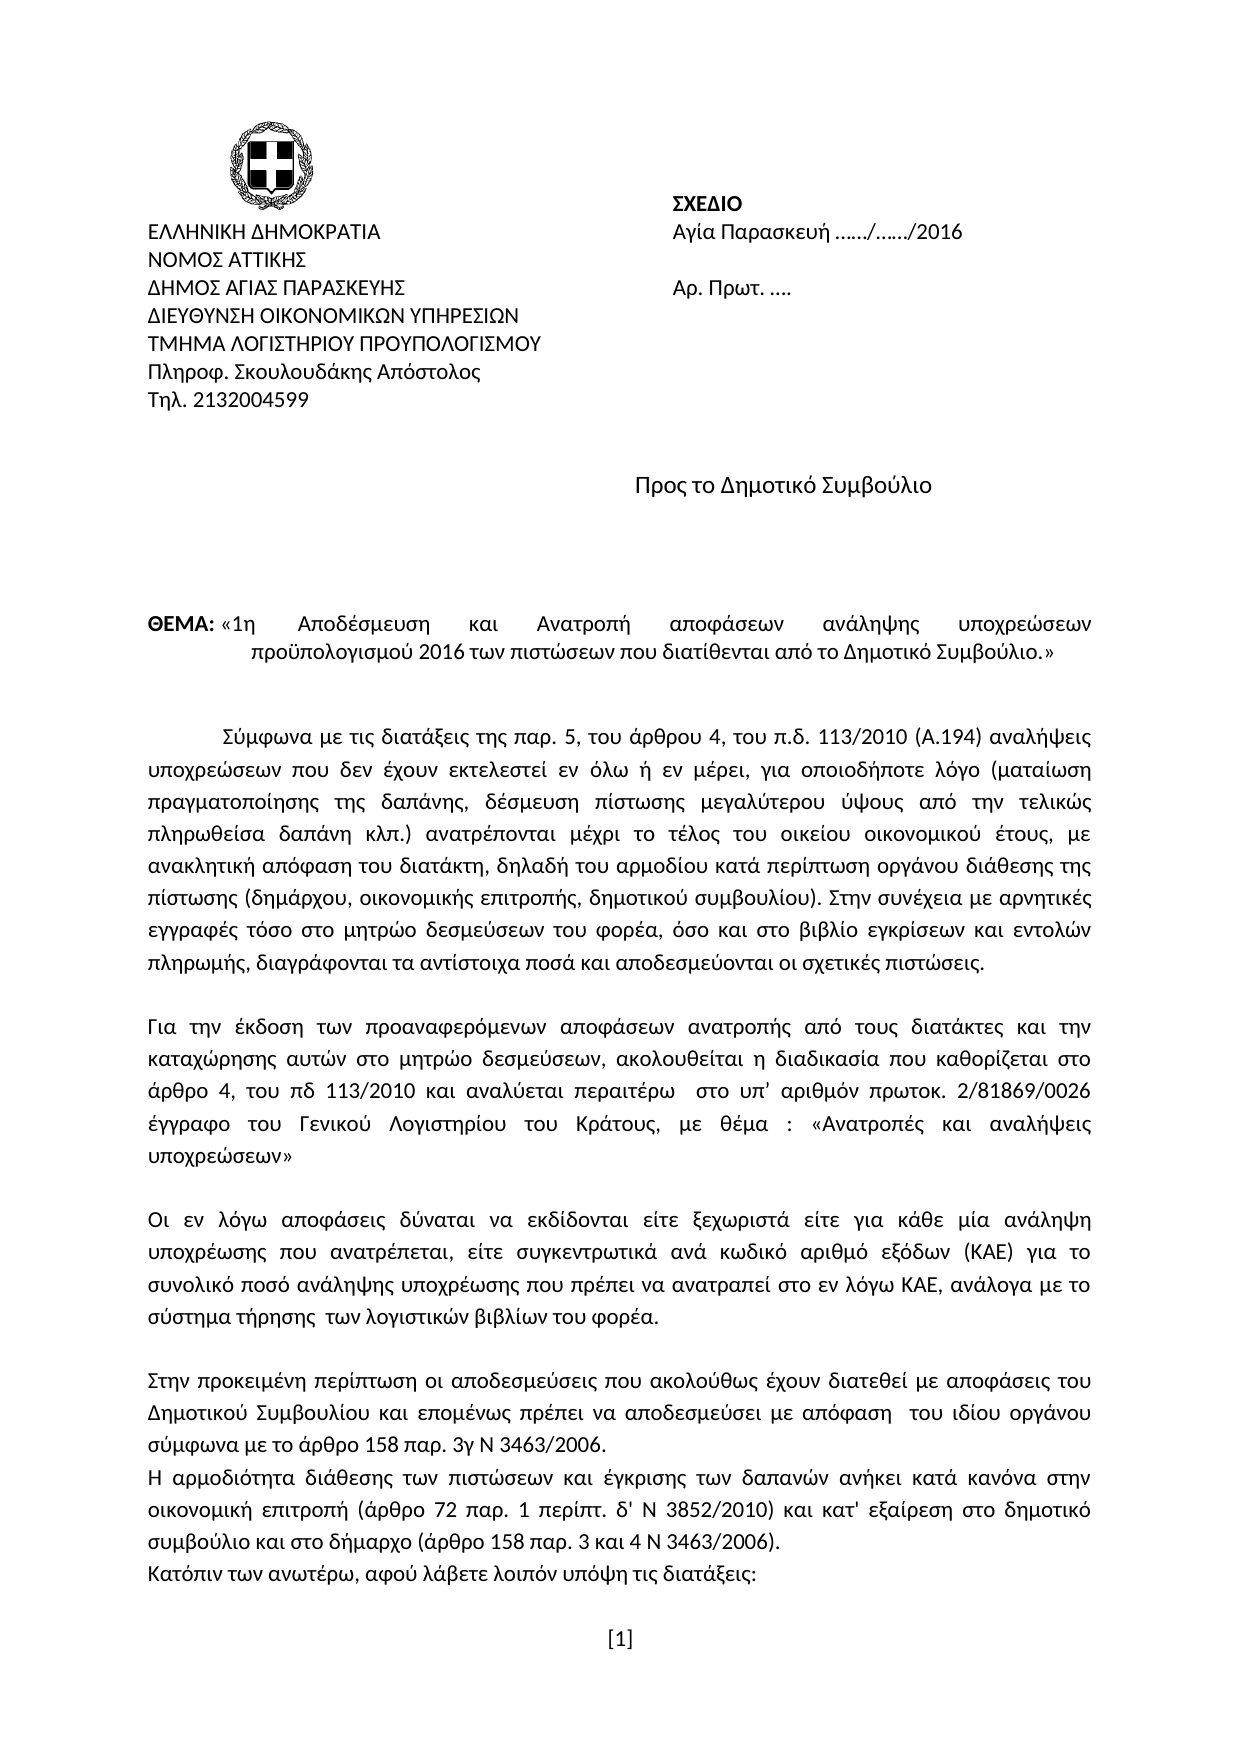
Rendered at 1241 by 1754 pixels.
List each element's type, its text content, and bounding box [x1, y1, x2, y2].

text Τηλ. 2132004599 [148, 385, 1092, 413]
text Πληροφ. Σκουλουδάκης Απόστολος [148, 357, 1092, 385]
text ΔΗΜΟΣ ΑΓΙΑΣ ΠΑΡΑΣΚΕΥΗΣ Αρ. Πρωτ. …. [148, 273, 1092, 301]
text Σύμφωνα με τις διατάξεις της παρ. 5, του άρθρου 4, του π.δ. 113/2010 (Α.194) αναλήψεις υποχρεώσεων που δεν έχουν εκτελεστεί εν όλω ή εν μέρει, για οποιοδήποτε λόγο (ματαίωση πραγματοποίησης της δαπάνης, δέσμευση πίστωσης μεγαλύτερου ύψους από την τελικώς πληρωθείσα δαπάνη κλπ.) ανατρέπονται μέχρι το τέλος του οικείου οικονομικού έτους, με ανακλητική απόφαση του διατάκτη, δηλαδή του αρμοδίου κατά περίπτωση οργάνου διάθεσης της πίστωσης (δημάρχου, οικονομικής επιτροπής, δημοτικού συμβουλίου). Στην συνέχεια με αρνητικές εγγραφές τόσο στο μητρώο δεσμεύσεων του φορέα, όσο και στο βιβλίο εγκρίσεων και εντολών πληρωμής, διαγράφονται τα αντίστοιχα ποσά και αποδεσμεύονται οι σχετικές πιστώσεις. [148, 722, 1092, 976]
text Προς το Δημοτικό Συμβούλιο [148, 469, 1092, 499]
text Η αρμοδιότητα διάθεσης των πιστώσεων και έγκρισης των δαπανών ανήκει κατά κανόνα στην οικονομική επιτροπή (άρθρο 72 παρ. 1 περίπτ. δ' Ν 3852/2010) και κατ' εξαίρεση στο δημοτικό συμβούλιο και στο δήμαρχο (άρθρο 158 παρ. 3 και 4 Ν 3463/2006). [148, 1463, 1092, 1555]
text ΤΜΗΜΑ ΛΟΓΙΣΤΗΡΙΟΥ ΠΡΟΥΠΟΛΟΓΙΣΜΟΥ [148, 329, 1092, 357]
text ΕΛΛΗΝΙΚΗ ΔΗΜΟΚΡΑΤΙΑ Αγία Παρασκευή ……/……/2016 [148, 217, 1092, 245]
text ΣΧΕΔΙΟ [148, 118, 1092, 217]
text Οι εν λόγω αποφάσεις δύναται να εκδίδονται είτε ξεχωριστά είτε για κάθε μία ανάληψη υποχρέωσης που ανατρέπεται, είτε συγκεντρωτικά ανά κωδικό αριθμό εξόδων (ΚΑΕ) για το συνολικό ποσό ανάληψης υποχρέωσης που πρέπει να ανατραπεί στο εν λόγω ΚΑΕ, ανάλογα με το σύστημα τήρησης των λογιστικών βιβλίων του φορέα. [148, 1205, 1092, 1330]
picture [227, 118, 316, 212]
text ΝΟΜΟΣ ΑΤΤΙΚΗΣ [148, 245, 1092, 273]
text ΘΕΜΑ: «1η Αποδέσμευση και Ανατροπή αποφάσεων ανάληψης υποχρεώσεων προϋπολογισμού 2016 των πιστώσεων που διατίθενται από το Δημοτικό Συμβούλιο.» [148, 609, 1092, 665]
text Στην προκειμένη περίπτωση οι αποδεσμεύσεις που ακολούθως έχουν διατεθεί με αποφάσεις του Δημοτικού Συμβουλίου και επομένως πρέπει να αποδεσμεύσει με απόφαση του ιδίου οργάνου σύμφωνα με το άρθρο 158 παρ. 3γ Ν 3463/2006. [148, 1366, 1092, 1459]
text Για την έκδοση των προαναφερόμενων αποφάσεων ανατροπής από τους διατάκτες και την καταχώρησης αυτών στο μητρώο δεσμεύσεων, ακολουθείται η διαδικασία που καθορίζεται στο άρθρο 4, του πδ 113/2010 και αναλύεται περαιτέρω στο υπ’ αριθμόν πρωτοκ. 2/81869/0026 έγγραφο του Γενικού Λογιστηρίου του Κράτους, με θέμα : «Ανατροπές και αναλήψεις υποχρεώσεων» [148, 1012, 1092, 1169]
text Κατόπιν των ανωτέρω, αφού λάβετε λοιπόν υπόψη τις διατάξεις: [148, 1559, 1092, 1587]
text ΔΙΕΥΘΥΝΣΗ ΟΙΚΟΝΟΜΙΚΩΝ ΥΠΗΡΕΣΙΩΝ [148, 301, 1092, 329]
